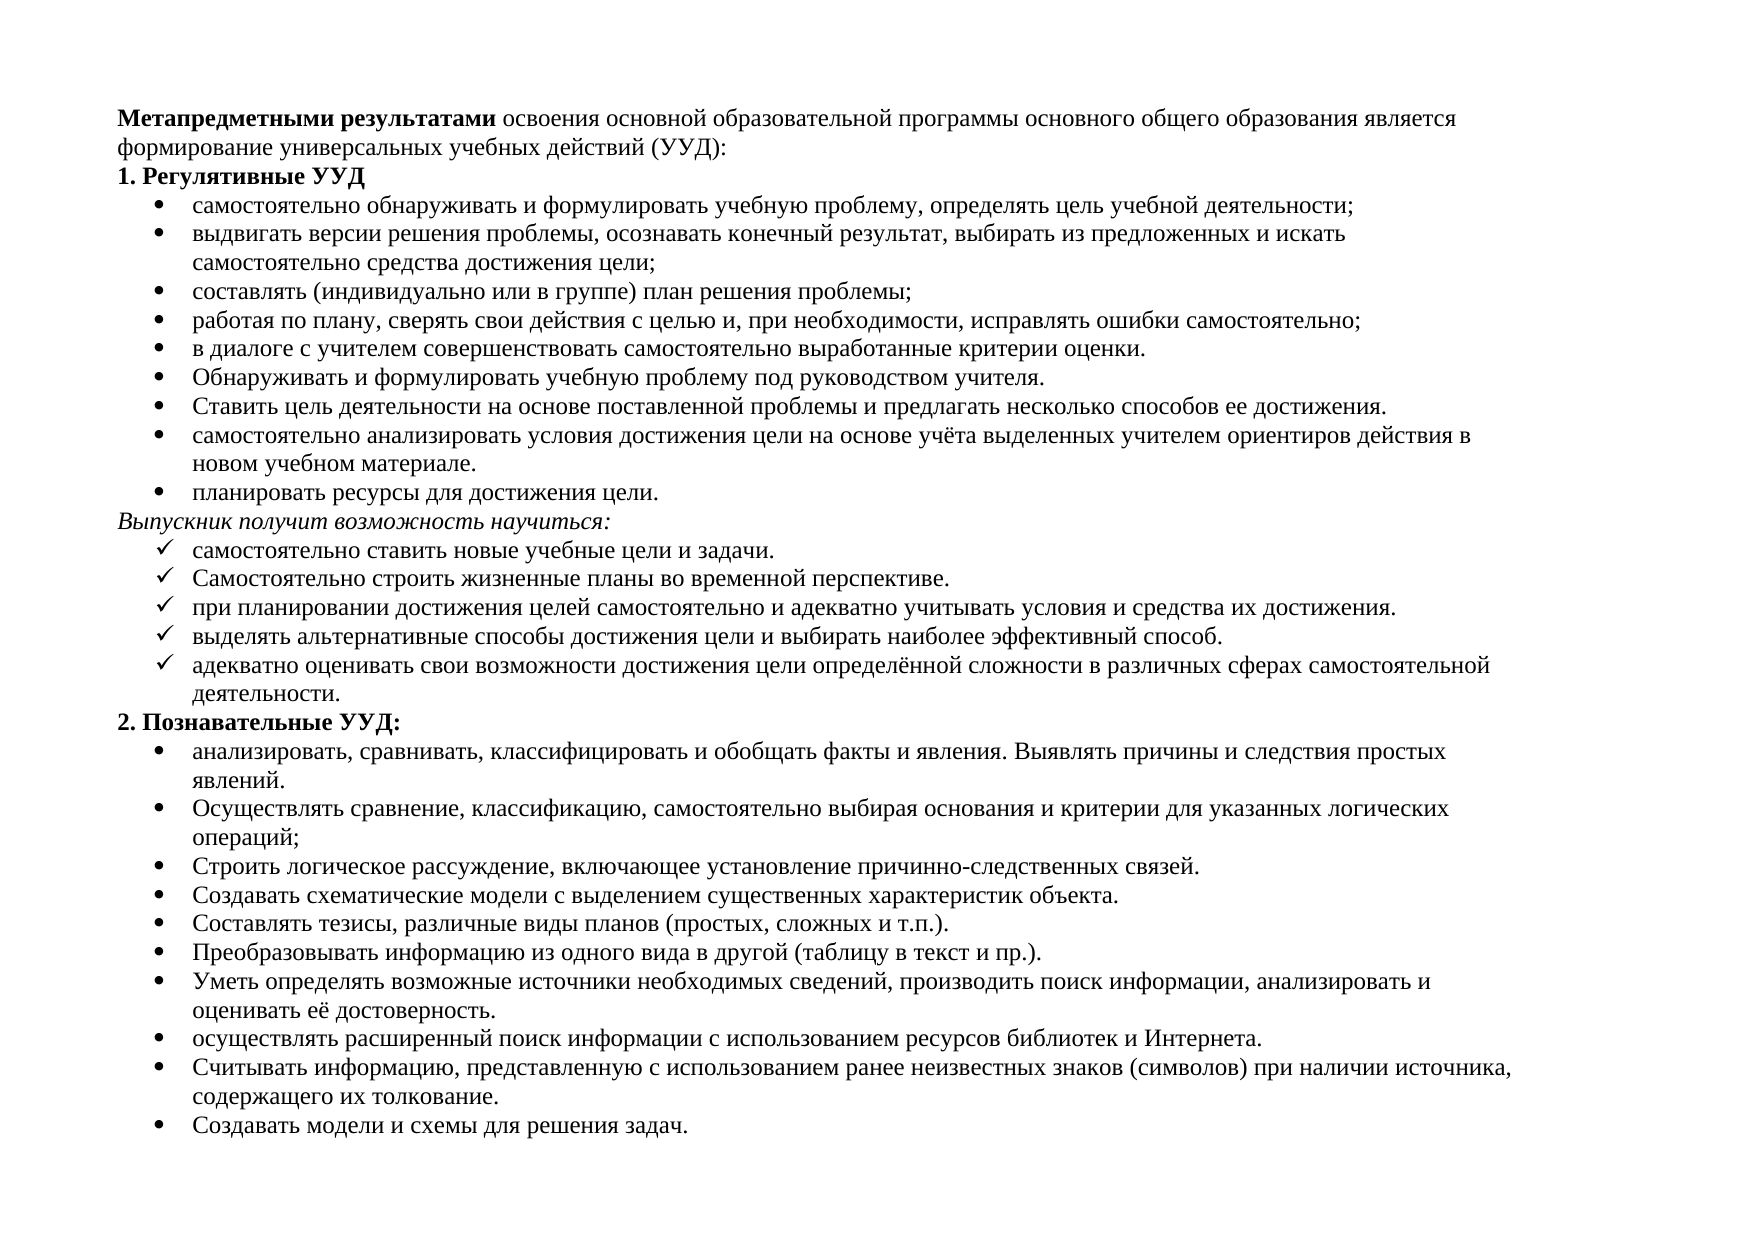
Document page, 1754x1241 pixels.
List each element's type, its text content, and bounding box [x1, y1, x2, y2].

list самостоятельно анализировать условия достижения цели на основе учёта выделенных учителем ориентиров действия в новом учебном материале. [154, 420, 1521, 477]
list выделять альтернативные способы достижения цели и выбирать наиболее эффективный способ. [154, 621, 1521, 650]
list Создавать схематические модели с выделением существенных характеристик объекта. [154, 880, 1521, 908]
list в диалоге с учителем совершенствовать самостоятельно выработанные критерии оценки. [154, 333, 1521, 362]
list Строить логическое рассуждение, включающее установление причинно-следственных связей. [154, 851, 1521, 880]
list при планировании достижения целей самостоятельно и адекватно учитывать условия и средства их достижения. [154, 592, 1521, 621]
list Уметь определять возможные источники необходимых сведений, производить поиск информации, анализировать и оценивать её достоверность. [154, 966, 1521, 1023]
text Выпускник получит возможность научиться: [117, 506, 1521, 535]
list составлять (индивидуально или в группе) план решения проблемы; [154, 276, 1521, 305]
list работая по плану, сверять свои действия с целью и, при необходимости, исправлять ошибки самостоятельно; [154, 305, 1521, 333]
text Метапредметными результатами освоения основной образовательной программы основного общего образования является формирование универсальных учебных действий (УУД): [117, 103, 1521, 161]
list Преобразовывать информацию из одного вида в другой (таблицу в текст и пр.). [154, 937, 1521, 966]
list анализировать, сравнивать, классифицировать и обобщать факты и явления. Выявлять причины и следствия простых явлений. [154, 736, 1521, 793]
text 2. Познавательные УУД: [117, 707, 1521, 736]
list планировать ресурсы для достижения цели. [154, 477, 1521, 506]
list адекватно оценивать свои возможности достижения цели определённой сложности в различных сферах самостоятельной деятельности. [154, 650, 1521, 707]
list выдвигать версии решения проблемы, осознавать конечный результат, выбирать из предложенных и искать самостоятельно средства достижения цели; [154, 218, 1521, 276]
list Самостоятельно строить жизненные планы во временной перспективе. [154, 563, 1521, 592]
list самостоятельно ставить новые учебные цели и задачи. [154, 535, 1521, 563]
list Считывать информацию, представленную с использованием ранее неизвестных знаков (символов) при наличии источника, содержащего их толкование. [154, 1052, 1521, 1110]
list Осуществлять сравнение, классификацию, самостоятельно выбирая основания и критерии для указанных логических операций; [154, 793, 1521, 851]
list самостоятельно обнаруживать и формулировать учебную проблему, определять цель учебной деятельности; [154, 190, 1521, 218]
list Ставить цель деятельности на основе поставленной проблемы и предлагать несколько способов ее достижения. [154, 391, 1521, 420]
list Обнаруживать и формулировать учебную проблему под руководством учителя. [154, 362, 1521, 391]
text 1. Регулятивные УУД [117, 161, 1521, 190]
list осуществлять расширенный поиск информации с использованием ресурсов библиотек и Интернета. [154, 1023, 1521, 1052]
list Создавать модели и схемы для решения задач. [154, 1110, 1521, 1138]
list Составлять тезисы, различные виды планов (простых, сложных и т.п.). [154, 908, 1521, 937]
